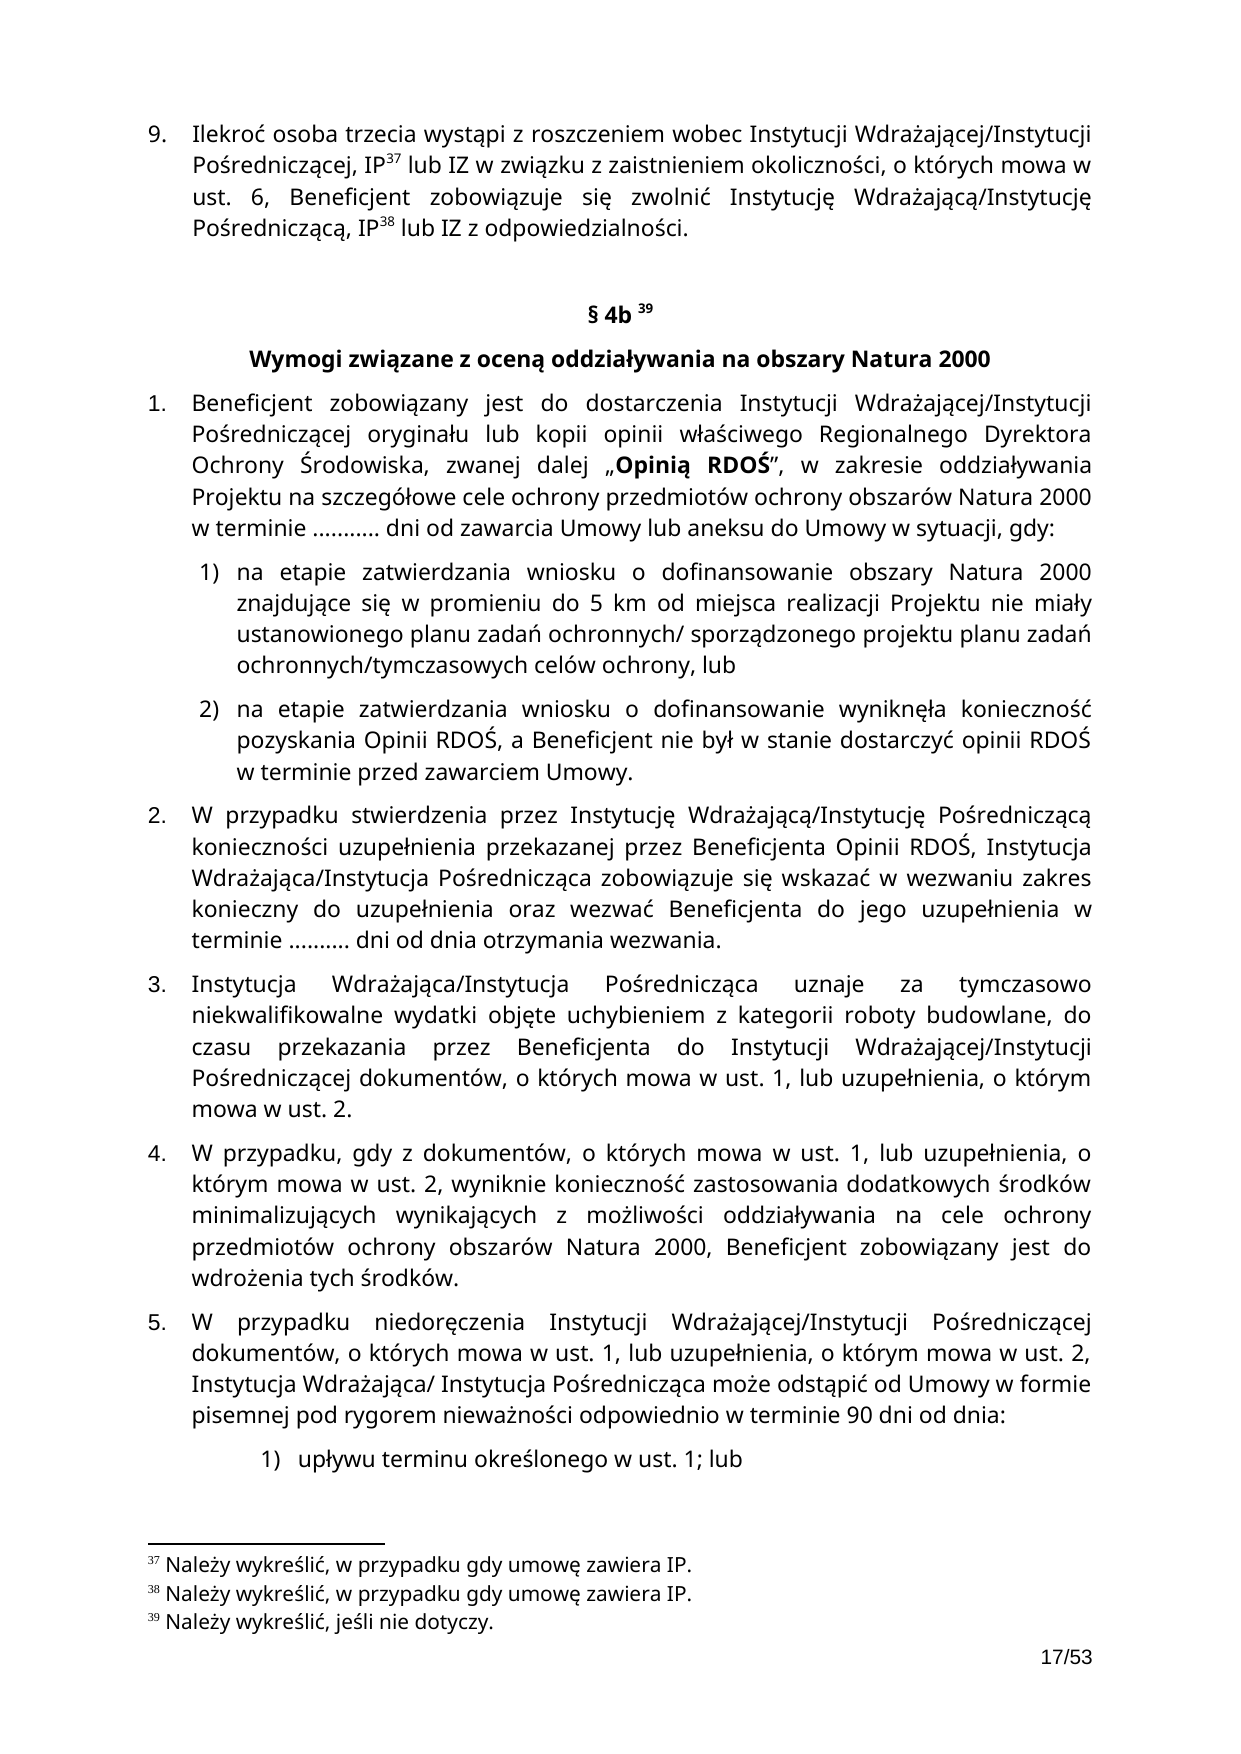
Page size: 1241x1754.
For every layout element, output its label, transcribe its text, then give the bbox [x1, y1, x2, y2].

text § 4b [148, 299, 1092, 331]
list W przypadku niedoręczenia Instytucji Wdrażającej/Instytucji Pośredniczącej dokumentów, o których mowa w ust. 1, lub uzupełnienia, o którym mowa w ust. 2, Instytucja Wdrażająca/ Instytucja Pośrednicząca może odstąpić od Umowy w formie pisemnej pod rygorem nieważności odpowiednio w terminie 90 dni od dnia: [148, 1306, 1092, 1431]
list W przypadku, gdy z dokumentów, o których mowa w ust. 1, lub uzupełnienia, o którym mowa w ust. 2, wyniknie konieczność zastosowania dodatkowych środków minimalizujących wynikających z możliwości oddziaływania na cele ochrony przedmiotów ochrony obszarów Natura 2000, Beneficjent zobowiązany jest do wdrożenia tych środków. [148, 1137, 1092, 1293]
list upływu terminu określonego w ust. 1; lub [260, 1443, 1092, 1474]
list na etapie zatwierdzania wniosku o dofinansowanie obszary Natura 2000 znajdujące się w promieniu do 5 km od miejsca realizacji Projektu nie miały ustanowionego planu zadań ochronnych/ sporządzonego projektu planu zadań ochronnych/tymczasowych celów ochrony, lub [199, 556, 1092, 681]
list na etapie zatwierdzania wniosku o dofinansowanie wyniknęła konieczność pozyskania Opinii RDOŚ, a Beneficjent nie był w stanie dostarczyć opinii RDOŚ w terminie przed zawarciem Umowy. [199, 693, 1092, 787]
list W przypadku stwierdzenia przez Instytucję Wdrażającą/Instytucję Pośredniczącą konieczności uzupełnienia przekazanej przez Beneficjenta Opinii RDOŚ, Instytucja Wdrażająca/Instytucja Pośrednicząca zobowiązuje się wskazać w wezwaniu zakres konieczny do uzupełnienia oraz wezwać Beneficjenta do jego uzupełnienia w terminie .......... dni od dnia otrzymania wezwania. [148, 799, 1092, 956]
text Wymogi związane z oceną oddziaływania na obszary Natura 2000 [148, 343, 1092, 374]
list Instytucja Wdrażająca/Instytucja Pośrednicząca uznaje za tymczasowo niekwalifikowalne wydatki objęte uchybieniem z kategorii roboty budowlane, do czasu przekazania przez Beneficjenta do Instytucji Wdrażającej/Instytucji Pośredniczącej dokumentów, o których mowa w ust. 1, lub uzupełnienia, o którym mowa w ust. 2. [148, 968, 1092, 1124]
list Ilekroć osoba trzecia wystąpi z roszczeniem wobec Instytucji Wdrażającej/Instytucji Pośredniczącej, IP lub IZ w związku z zaistnieniem okoliczności, o których mowa w ust. 6, Beneficjent zobowiązuje się zwolnić Instytucję Wdrażającą/Instytucję Pośredniczącą, IP lub IZ z odpowiedzialności. [148, 118, 1092, 243]
list Beneficjent zobowiązany jest do dostarczenia Instytucji Wdrażającej/Instytucji Pośredniczącej oryginału lub kopii opinii właściwego Regionalnego Dyrektora Ochrony Środowiska, zwanej dalej „Opinią RDOŚ”, w zakresie oddziaływania Projektu na szczegółowe cele ochrony przedmiotów ochrony obszarów Natura 2000 w terminie ........... dni od zawarcia Umowy lub aneksu do Umowy w sytuacji, gdy: [148, 387, 1092, 543]
